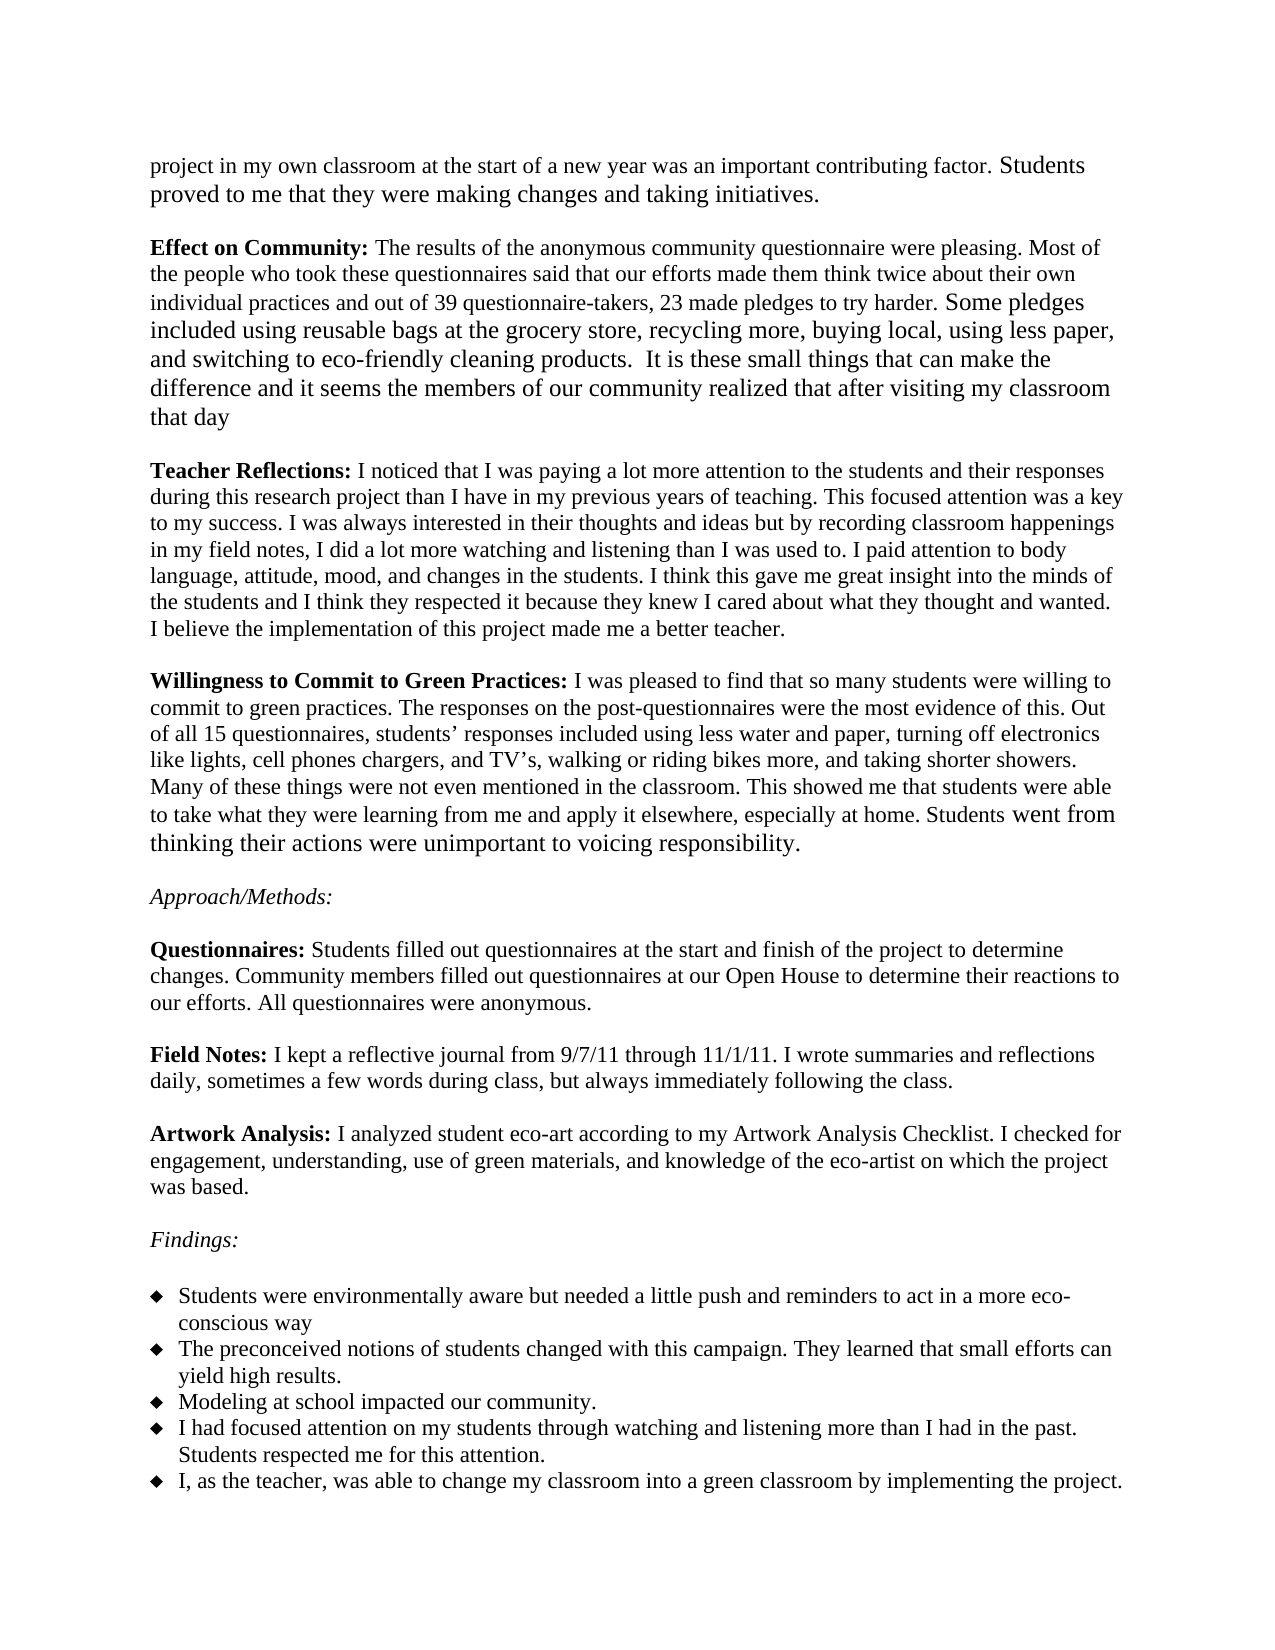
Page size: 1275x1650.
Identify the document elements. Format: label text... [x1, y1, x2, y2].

text Teacher Reflections: I noticed that I was paying a lot more attention to the students and their responses during this research project than I have in my previous years of teaching. This focused attention was a key to my success. I was always interested in their thoughts and ideas but by recording classroom happenings in my field notes, I did a lot more watching and listening than I was used to. I paid attention to body language, attitude, mood, and changes in the students. I think this gave me great insight into the minds of the students and I think they respected it because they knew I cared about what they thought and wanted. I believe the implementation of this project made me a better teacher. [150, 457, 1125, 641]
text Field Notes: I kept a reflective journal from 9/7/11 through 11/1/11. I wrote summaries and reflections daily, sometimes a few words during class, but always immediately following the class. [150, 1041, 1125, 1094]
text Findings: [150, 1226, 1125, 1283]
text Willingness to Commit to Green Practices: I was pleased to find that so many students were willing to commit to green practices. The responses on the post-questionnaires were the most evidence of this. Out of all 15 questionnaires, students’ responses included using less water and paper, turning off electronics like lights, cell phones chargers, and TV’s, walking or riding bikes more, and taking shorter showers. Many of these things were not even mentioned in the classroom. This showed me that students were able to take what they were learning from me and apply it elsewhere, especially at home. Students went from thinking their actions were unimportant to voicing responsibility. [150, 667, 1125, 857]
text Effect on Community: The results of the anonymous community questionnaire were pleasing. Most of the people who took these questionnaires said that our efforts made them think twice about their own individual practices and out of 39 questionnaire-takers, 23 made pledges to try harder. Some pledges included using reusable bags at the grocery store, recycling more, buying local, using less paper, and switching to eco-friendly cleaning products. It is these small things that can make the difference and it seems the members of our community realized that after visiting my classroom that day [150, 234, 1125, 430]
text Approach/Methods: [150, 883, 1125, 909]
list Modeling at school impacted our community. [150, 1388, 1125, 1414]
text Questionnaires: Students filled out questionnaires at the start and finish of the project to determine changes. Community members filled out questionnaires at our Open House to determine their reactions to our efforts. All questionnaires were anonymous. [150, 936, 1125, 1015]
list The preconceived notions of students changed with this campaign. They learned that small efforts can yield high results. [150, 1335, 1125, 1388]
list I had focused attention on my students through watching and listening more than I had in the past. Students respected me for this attention. [150, 1414, 1125, 1467]
list Students were environmentally aware but needed a little push and reminders to act in a more eco-conscious way [150, 1283, 1125, 1335]
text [150, 150, 1125, 207]
text Artwork Analysis: I analyzed student eco-art according to my Artwork Analysis Checklist. I checked for engagement, understanding, use of green materials, and knowledge of the eco-artist on which the project was based. [150, 1120, 1125, 1199]
list I, as the teacher, was able to change my classroom into a green classroom by implementing the project. [150, 1467, 1125, 1493]
